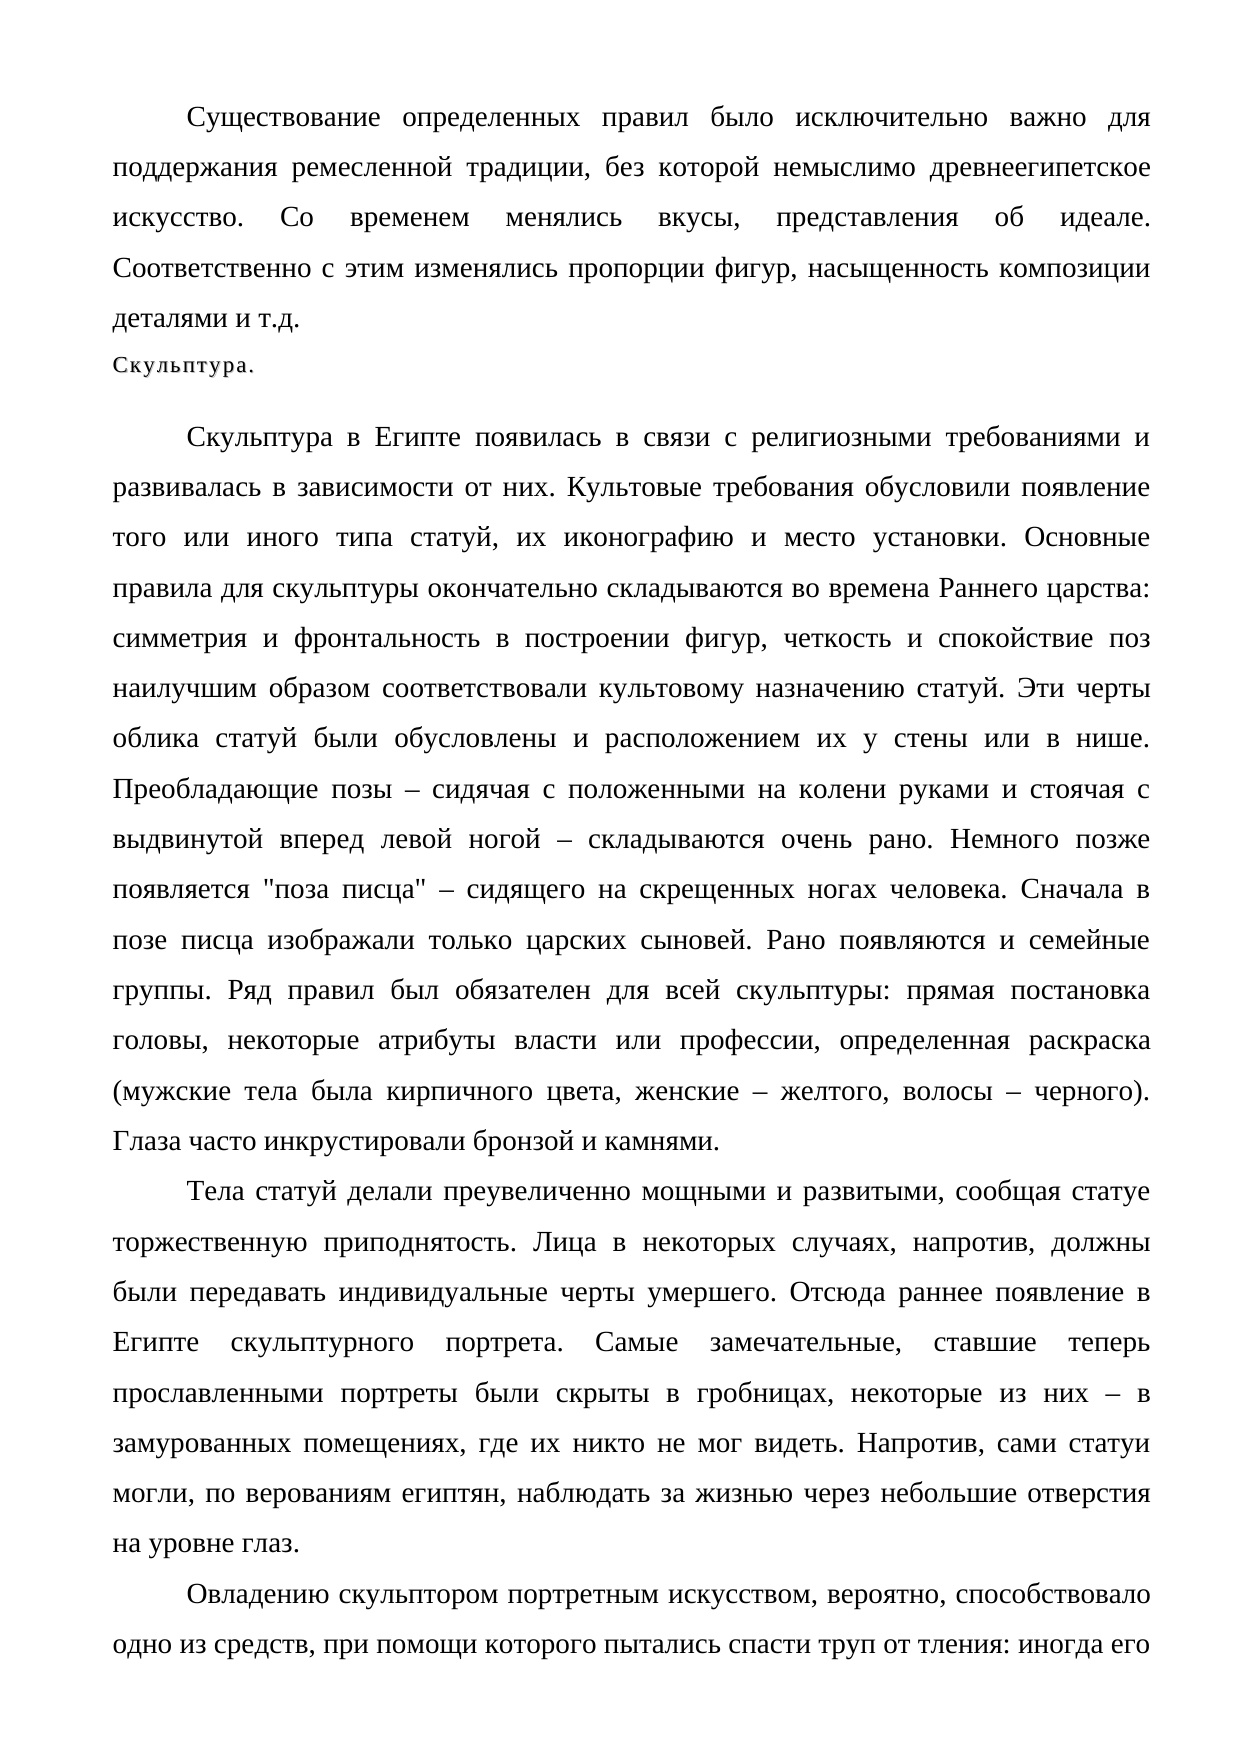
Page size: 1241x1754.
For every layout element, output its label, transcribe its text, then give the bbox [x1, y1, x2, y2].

text Скульптура. [112, 351, 1152, 396]
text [112, 1576, 1152, 1660]
text Скульптура в Египте появилась в связи с религиозными требованиями и развивалась в зависимости от них. Культовые требования обусловили появление того или иного типа статуй, их иконографию и место установки. Основные правила для скульптуры окончательно складываются во времена Раннего царства: симметрия и фронтальность в построении фигур, четкость и спокойствие поз наилучшим образом соответствовали культовому назначению статуй. Эти черты облика статуй были обусловлены и расположением их у стены или в нише. Преобладающие позы – сидячая с положенными на колени руками и стоячая с выдвинутой вперед левой ногой – складываются очень рано. Немного позже появляется "поза писца" – сидящего на скрещенных ногах человека. Сначала в позе писца изображали только царских сыновей. Рано появляются и семейные группы. Ряд правил был обязателен для всей скульптуры: прямая постановка головы, некоторые атрибуты власти или профессии, определенная раскраска (мужские тела была кирпичного цвета, женские – желтого, волосы – черного). Глаза часто инкрустировали бронзой и камнями. [112, 419, 1152, 1157]
text Существование определенных правил было исключительно важно для поддержания ремесленной традиции, без которой немыслимо древнеегипетское искусство. Со временем менялись вкусы, представления об идеале. Соответственно с этим изменялись пропорции фигур, насыщенность композиции деталями и т.д. [112, 99, 1152, 334]
text Тела статуй делали преувеличенно мощными и развитыми, сообщая статуе торжественную приподнятость. Лица в некоторых случаях, напротив, должны были передавать индивидуальные черты умершего. Отсюда раннее появление в Египте скульптурного портрета. Самые замечательные, ставшие теперь прославленными портреты были скрыты в гробницах, некоторые из них – в замурованных помещениях, где их никто не мог видеть. Напротив, сами статуи могли, по верованиям египтян, наблюдать за жизнью через небольшие отверстия на уровне глаз. [112, 1173, 1152, 1559]
